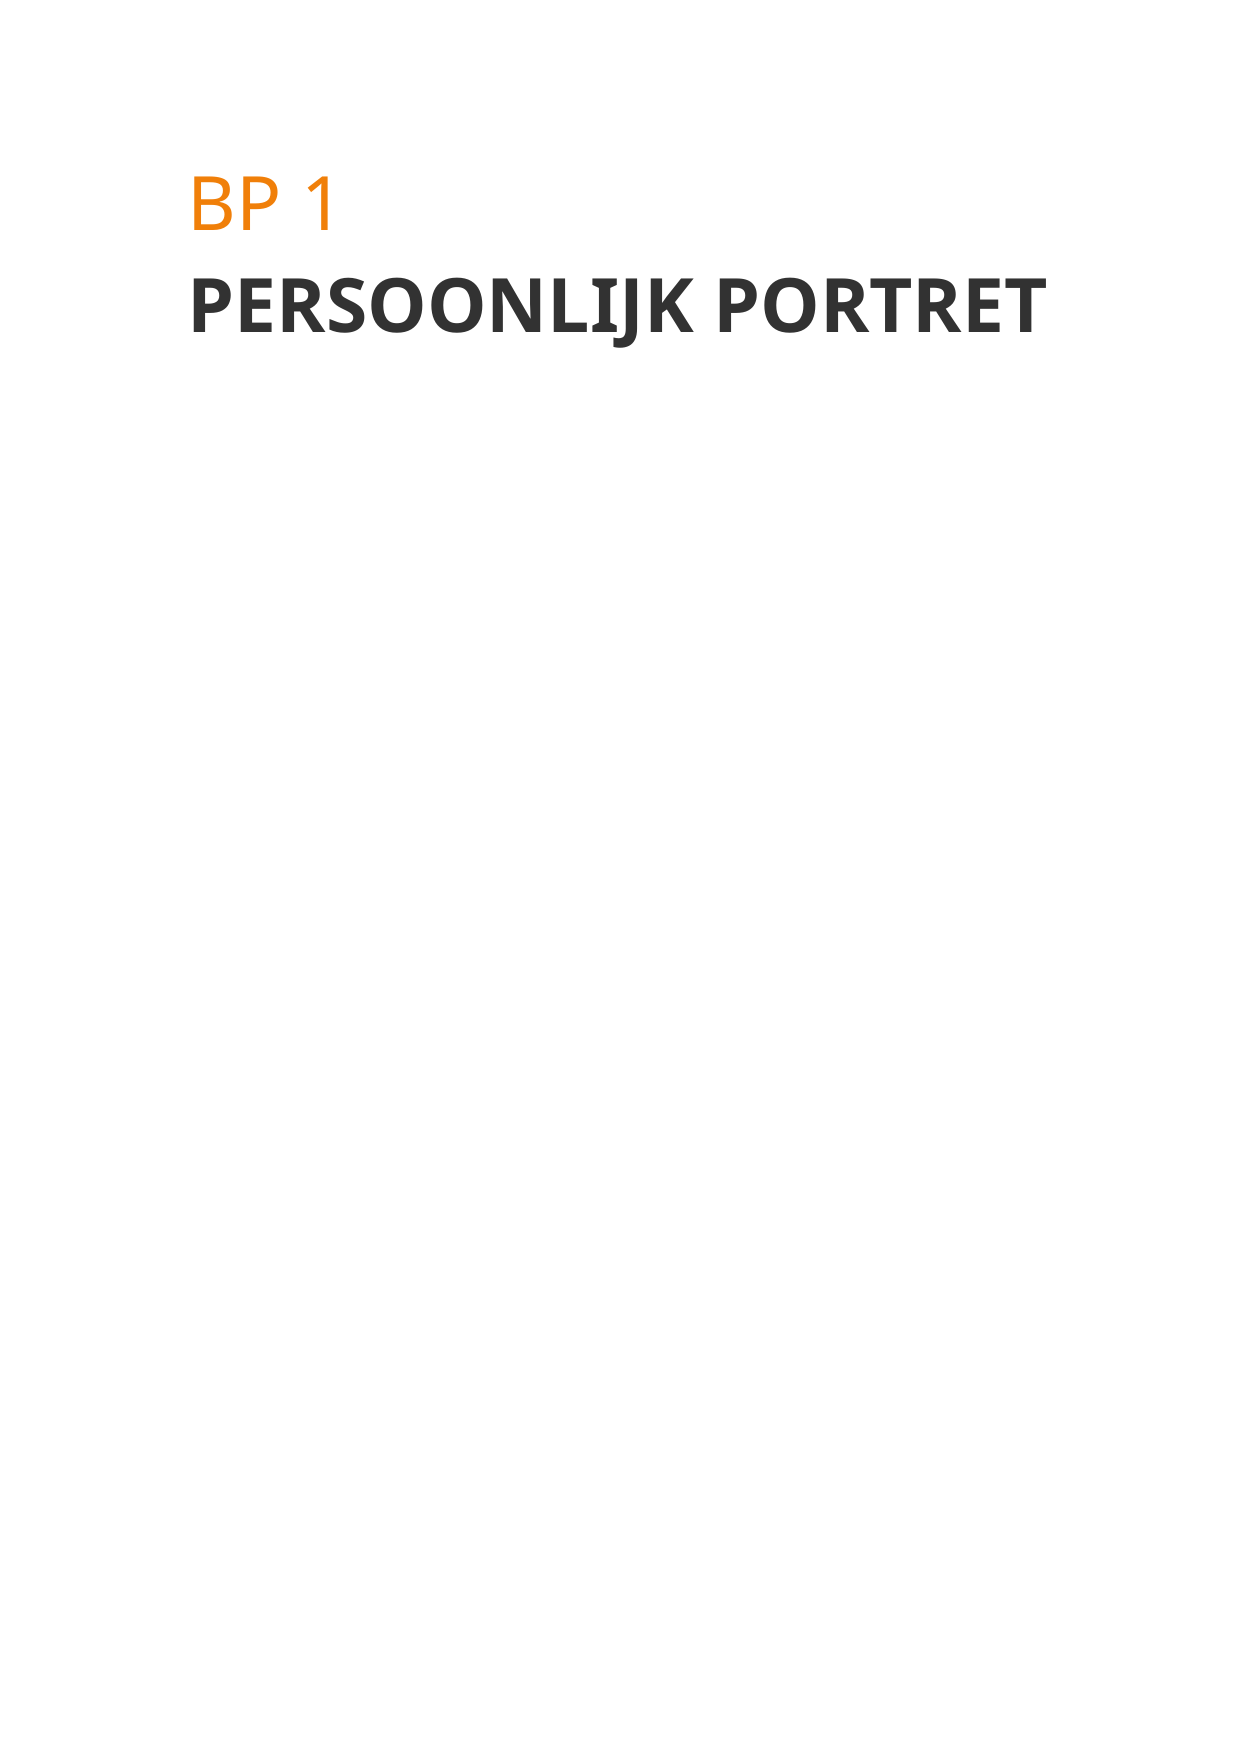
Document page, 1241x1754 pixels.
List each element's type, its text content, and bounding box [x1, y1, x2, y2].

subtitle BP 1 Persoonlijk portret [187, 150, 1053, 354]
